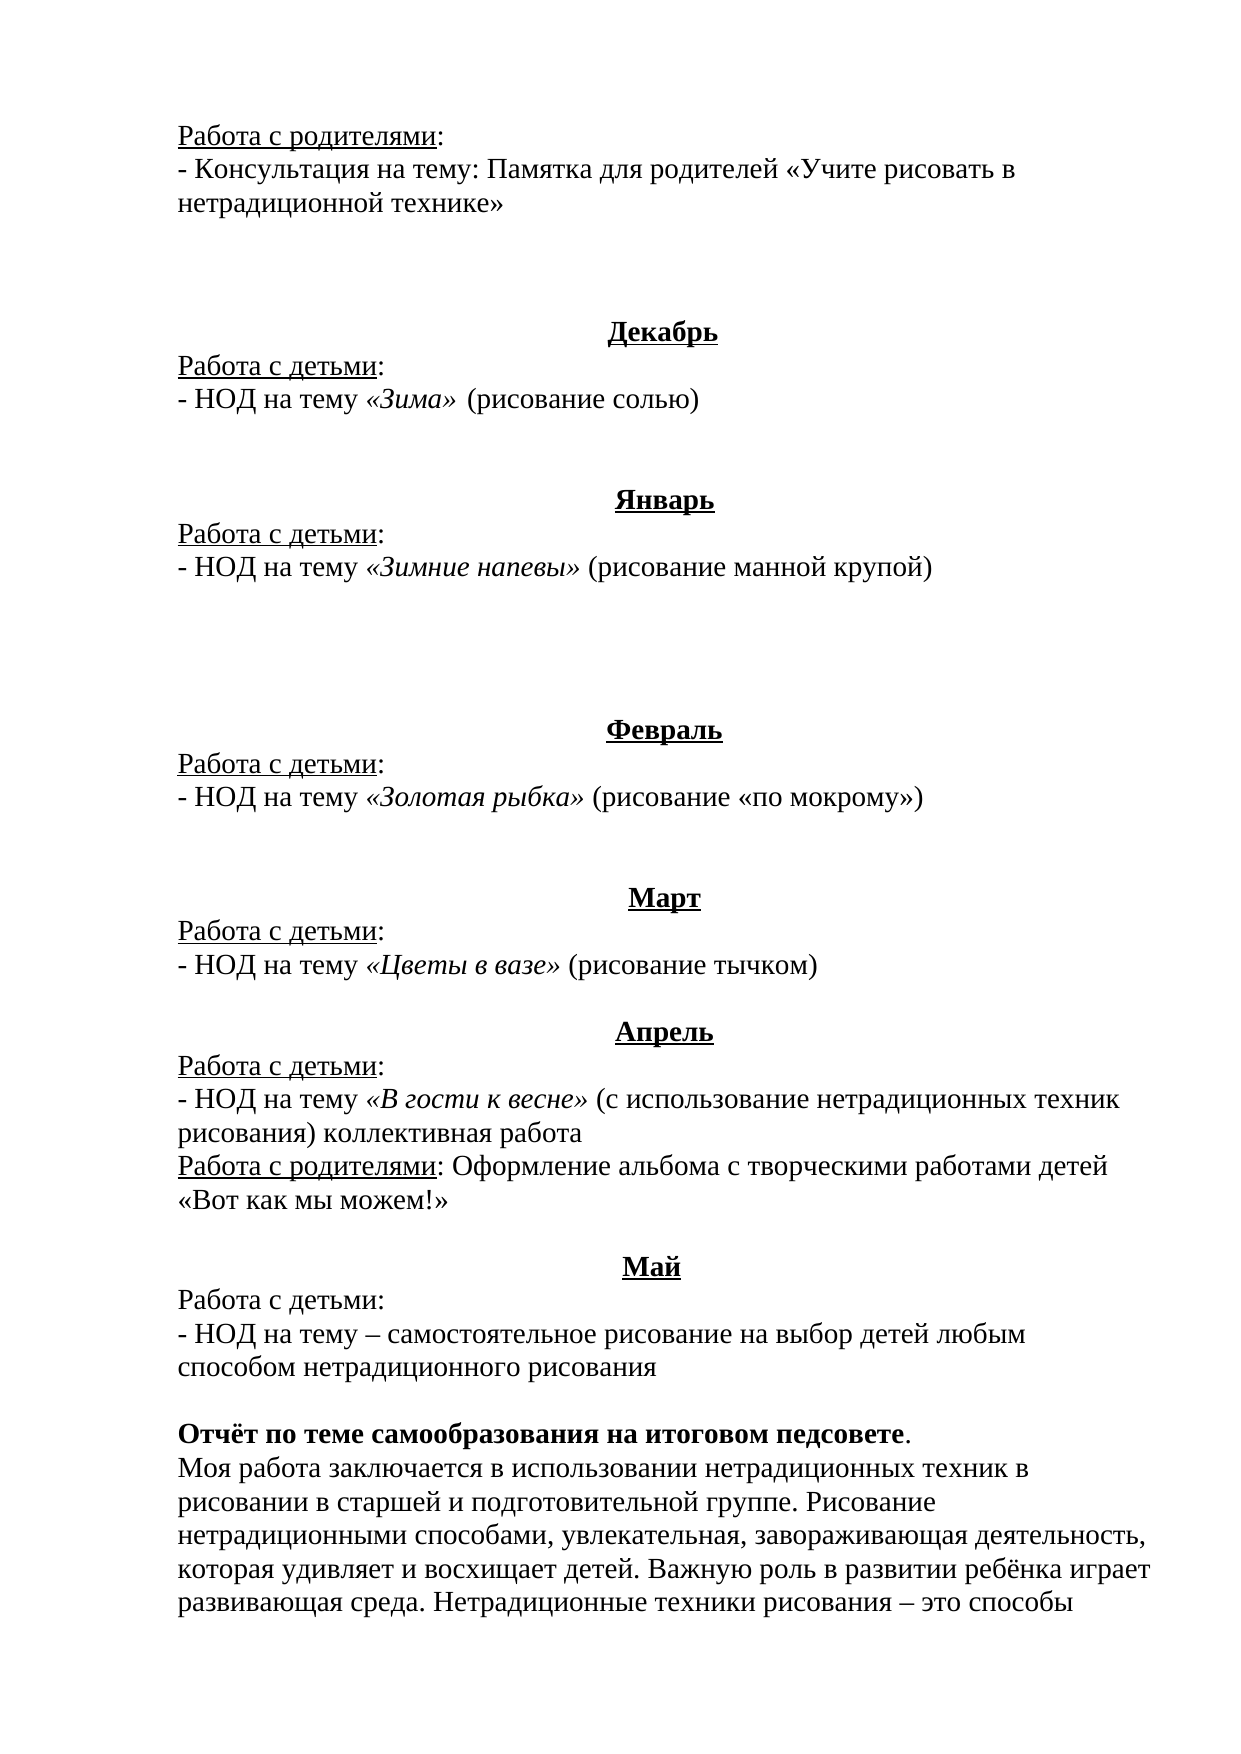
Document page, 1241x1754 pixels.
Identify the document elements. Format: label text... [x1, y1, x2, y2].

text Работа с детьми: [177, 1048, 1152, 1081]
text Декабрь [177, 314, 1152, 348]
text Май [177, 1249, 1152, 1282]
text - НОД на тему «Зима» (рисование солью) [177, 382, 1152, 415]
text Апрель [177, 1014, 1152, 1048]
text Работа с детьми: [177, 348, 1152, 382]
text - Консультация на тему: Памятка для родителей «Учите рисовать в нетрадиционной технике» [177, 152, 1152, 219]
text Работа с детьми: [177, 746, 1152, 779]
text - НОД на тему «Золотая рыбка» (рисование «по мокрому») [177, 779, 1152, 813]
text Работа с детьми: [177, 1282, 1152, 1316]
text - НОД на тему «Зимние напевы» (рисование манной крупой) [177, 549, 1152, 583]
text Работа с детьми: [177, 913, 1152, 947]
text - НОД на тему «Цветы в вазе» (рисование тычком) [177, 947, 1152, 981]
text Отчёт по теме самообразования на итоговом педсовете. [177, 1417, 1152, 1450]
text Февраль [177, 712, 1152, 746]
text - НОД на тему – самостоятельное рисование на выбор детей любым способом нетрадиционного рисования [177, 1316, 1152, 1383]
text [177, 1450, 1152, 1618]
text Март [177, 880, 1152, 913]
text - НОД на тему «В гости к весне» (с использование нетрадиционных техник рисования) коллективная работа [177, 1081, 1152, 1148]
text Январь [177, 482, 1152, 516]
text Работа с детьми: [177, 516, 1152, 549]
text Работа с родителями: Оформление альбома с творческими работами детей «Вот как мы можем!» [177, 1148, 1152, 1215]
text Работа с родителями: [177, 118, 1152, 152]
